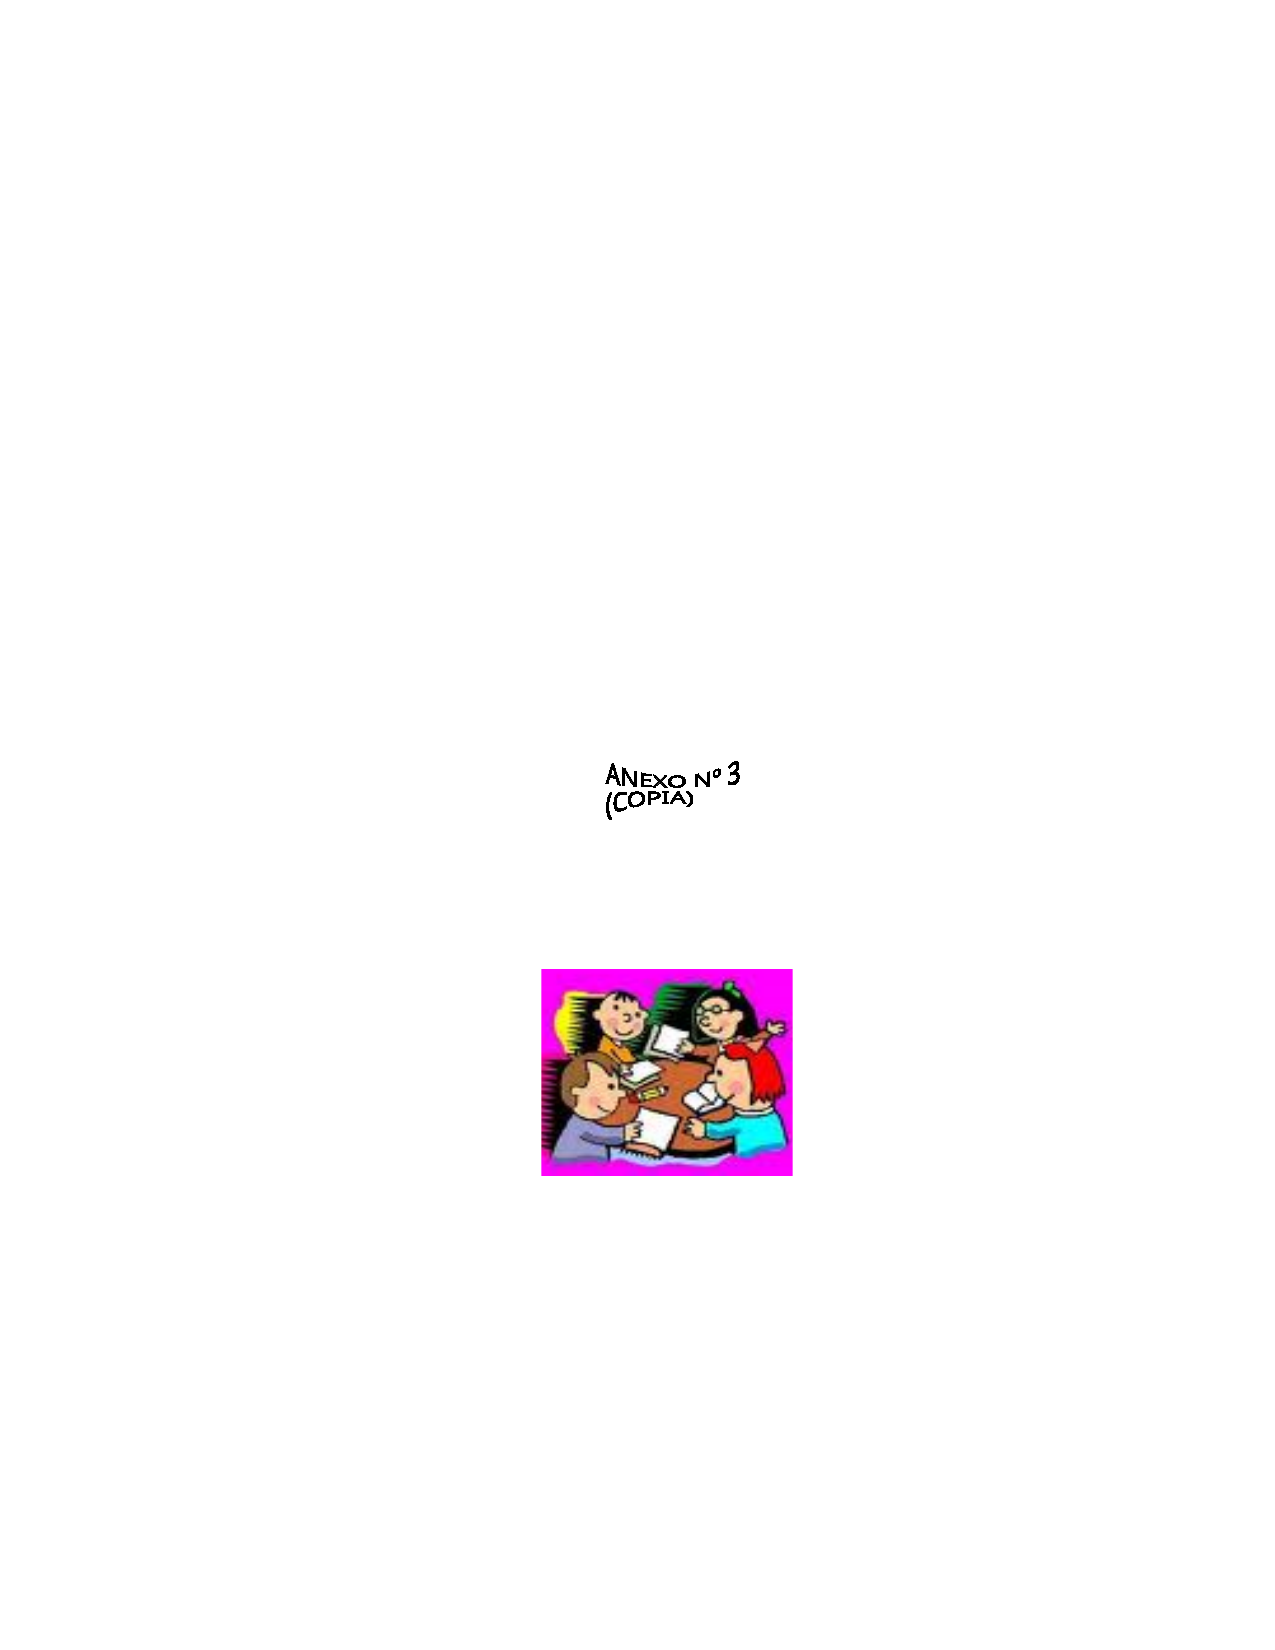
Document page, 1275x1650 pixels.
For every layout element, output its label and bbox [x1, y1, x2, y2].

picture [541, 969, 793, 1176]
